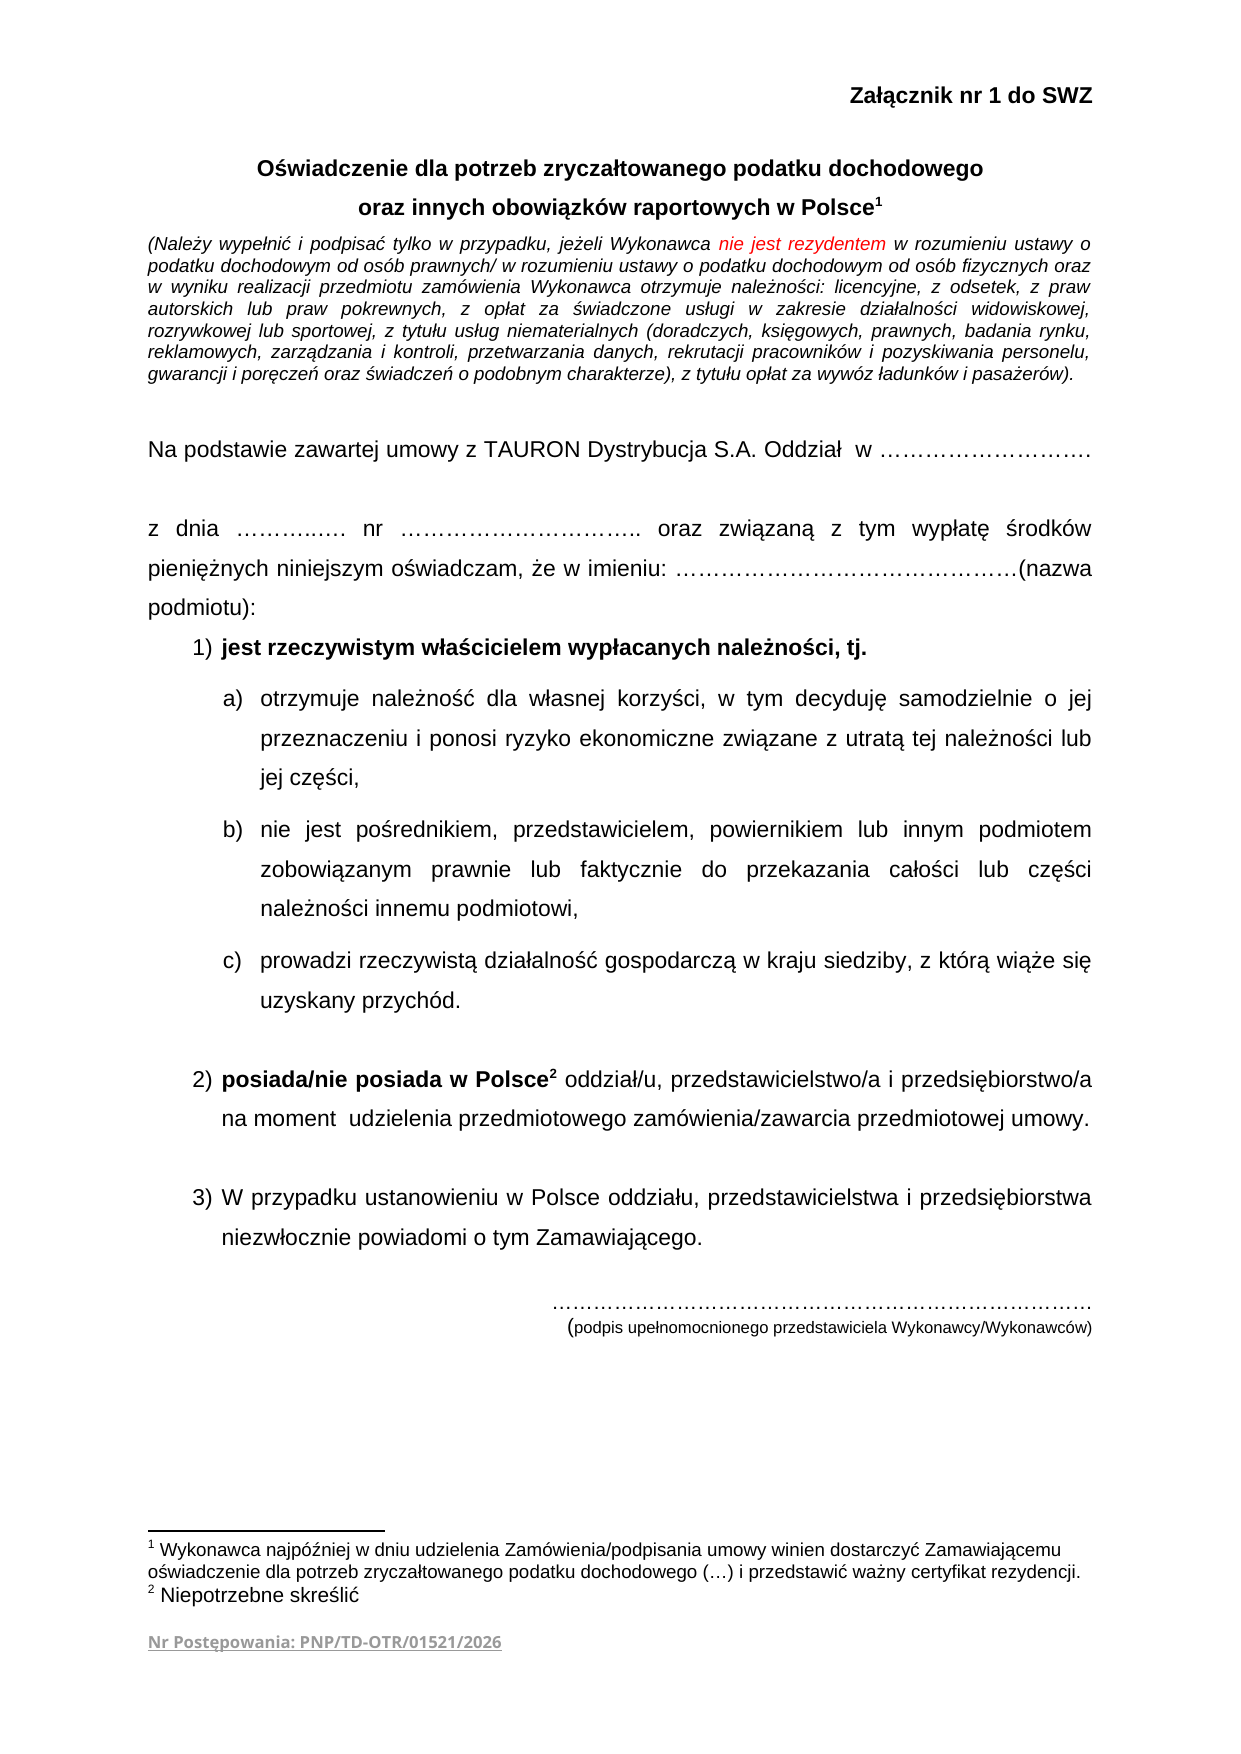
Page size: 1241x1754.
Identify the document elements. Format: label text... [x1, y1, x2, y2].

list jest rzeczywistym właścicielem wypłacanych należności, tj. [192, 633, 1093, 660]
text (podpis upełnomocnionego przedstawiciela Wykonawcy/Wykonawców) [442, 1313, 1093, 1337]
list prowadzi rzeczywistą działalność gospodarczą w kraju siedziby, z którą wiąże się uzyskany przychód. [223, 947, 1093, 1013]
list nie jest pośrednikiem, przedstawicielem, powiernikiem lub innym podmiotem zobowiązanym prawnie lub faktycznie do przekazania całości lub części należności innemu podmiotowi, [223, 816, 1093, 922]
list Na podstawie zawartej umowy z TAURON Dystrybucja S.A. Oddział w ………………………. z dnia ………..…. nr ………………………….. oraz związaną z tym wypłatę środków pieniężnych niniejszym oświadczam, że w imieniu: ………………………………………(nazwa podmiotu): [148, 436, 1093, 620]
list otrzymuje należność dla własnej korzyści, w tym decyduję samodzielnie o jej przeznaczeniu i ponosi ryzyko ekonomiczne związane z utratą tej należności lub jej części, [223, 685, 1093, 791]
text (Należy wypełnić i podpisać tylko w przypadku, jeżeli Wykonawca nie jest rezydentem w rozumieniu ustawy o podatku dochodowym od osób prawnych/ w rozumieniu ustawy o podatku dochodowym od osób fizycznych oraz w wyniku realizacji przedmiotu zamówienia Wykonawca otrzymuje należności: licencyjne, z odsetek, z praw autorskich lub praw pokrewnych, z opłat za świadczone usługi w zakresie działalności widowiskowej, rozrywkowej lub sportowej, z tytułu usług niematerialnych (doradczych, księgowych, prawnych, badania rynku, reklamowych, zarządzania i kontroli, przetwarzania danych, rekrutacji pracowników i pozyskiwania personelu, gwarancji i poręczeń oraz świadczeń o podobnym charakterze), z tytułu opłat za wywóz ładunków i pasażerów). [148, 233, 1093, 384]
list posiada/nie posiada w Polsce oddział/u, przedstawicielstwo/a i przedsiębiorstwo/a na moment udzielenia przedmiotowego zamówienia/zawarcia przedmiotowej umowy. [192, 1066, 1093, 1132]
text oraz innych obowiązków raportowych w Polsce [148, 194, 1093, 221]
subtitle Załącznik nr 1 do SWZ [148, 82, 1093, 108]
list W przypadku ustanowieniu w Polsce oddziału, przedstawicielstwa i przedsiębiorstwa niezwłocznie powiadomi o tym Zamawiającego. [192, 1184, 1093, 1250]
text Oświadczenie dla potrzeb zryczałtowanego podatku dochodowego [148, 155, 1093, 182]
text …………………………………………………………………… [442, 1289, 1093, 1313]
